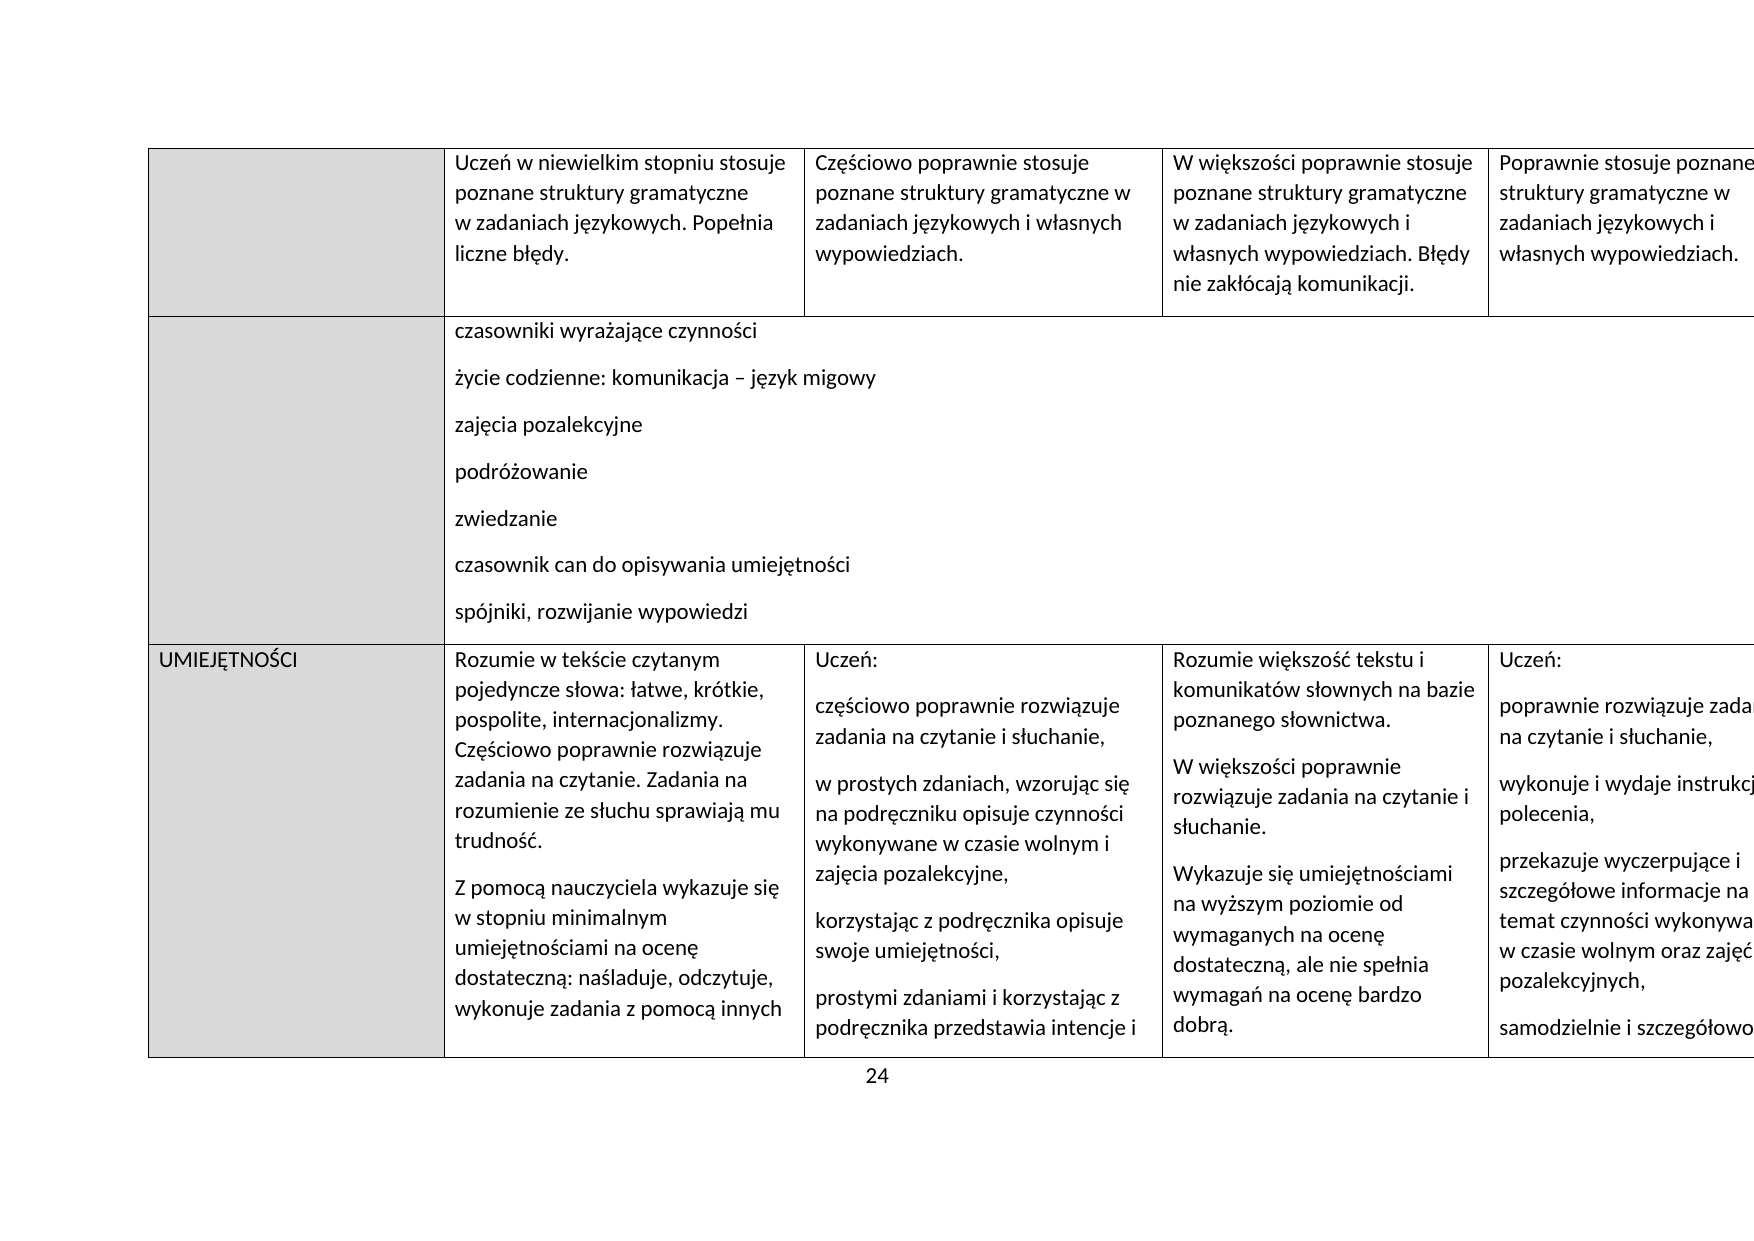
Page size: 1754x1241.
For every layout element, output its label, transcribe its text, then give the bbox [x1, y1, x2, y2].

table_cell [1489, 645, 1754, 1057]
table_cell [149, 317, 444, 644]
table_cell Częściowo poprawnie stosuje poznane struktury gramatyczne w zadaniach językowych i własnych wypowiedziach. [805, 149, 1162, 316]
table_cell Uczeń w niewielkim stopniu stosuje poznane struktury gramatyczne w zadaniach językowych. Popełnia liczne błędy. [445, 149, 804, 316]
table_cell czasowniki wyrażające czynności życie codzienne: komunikacja – język migowy zajęcia pozalekcyjne podróżowanie zwiedzanie czasownik can do opisywania umiejętności spójniki, rozwijanie wypowiedzi [445, 317, 1754, 644]
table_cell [1163, 645, 1488, 1057]
table_cell W większości poprawnie stosuje poznane struktury gramatyczne w zadaniach językowych i własnych wypowiedziach. Błędy nie zakłócają komunikacji. [1163, 149, 1488, 316]
table_cell UMIEJĘTNOŚCI [149, 645, 444, 1057]
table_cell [445, 645, 804, 1057]
table_cell Poprawnie stosuje poznane struktury gramatyczne w zadaniach językowych i własnych wypowiedziach. [1489, 149, 1754, 316]
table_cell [805, 645, 1162, 1057]
table_cell [149, 149, 444, 316]
